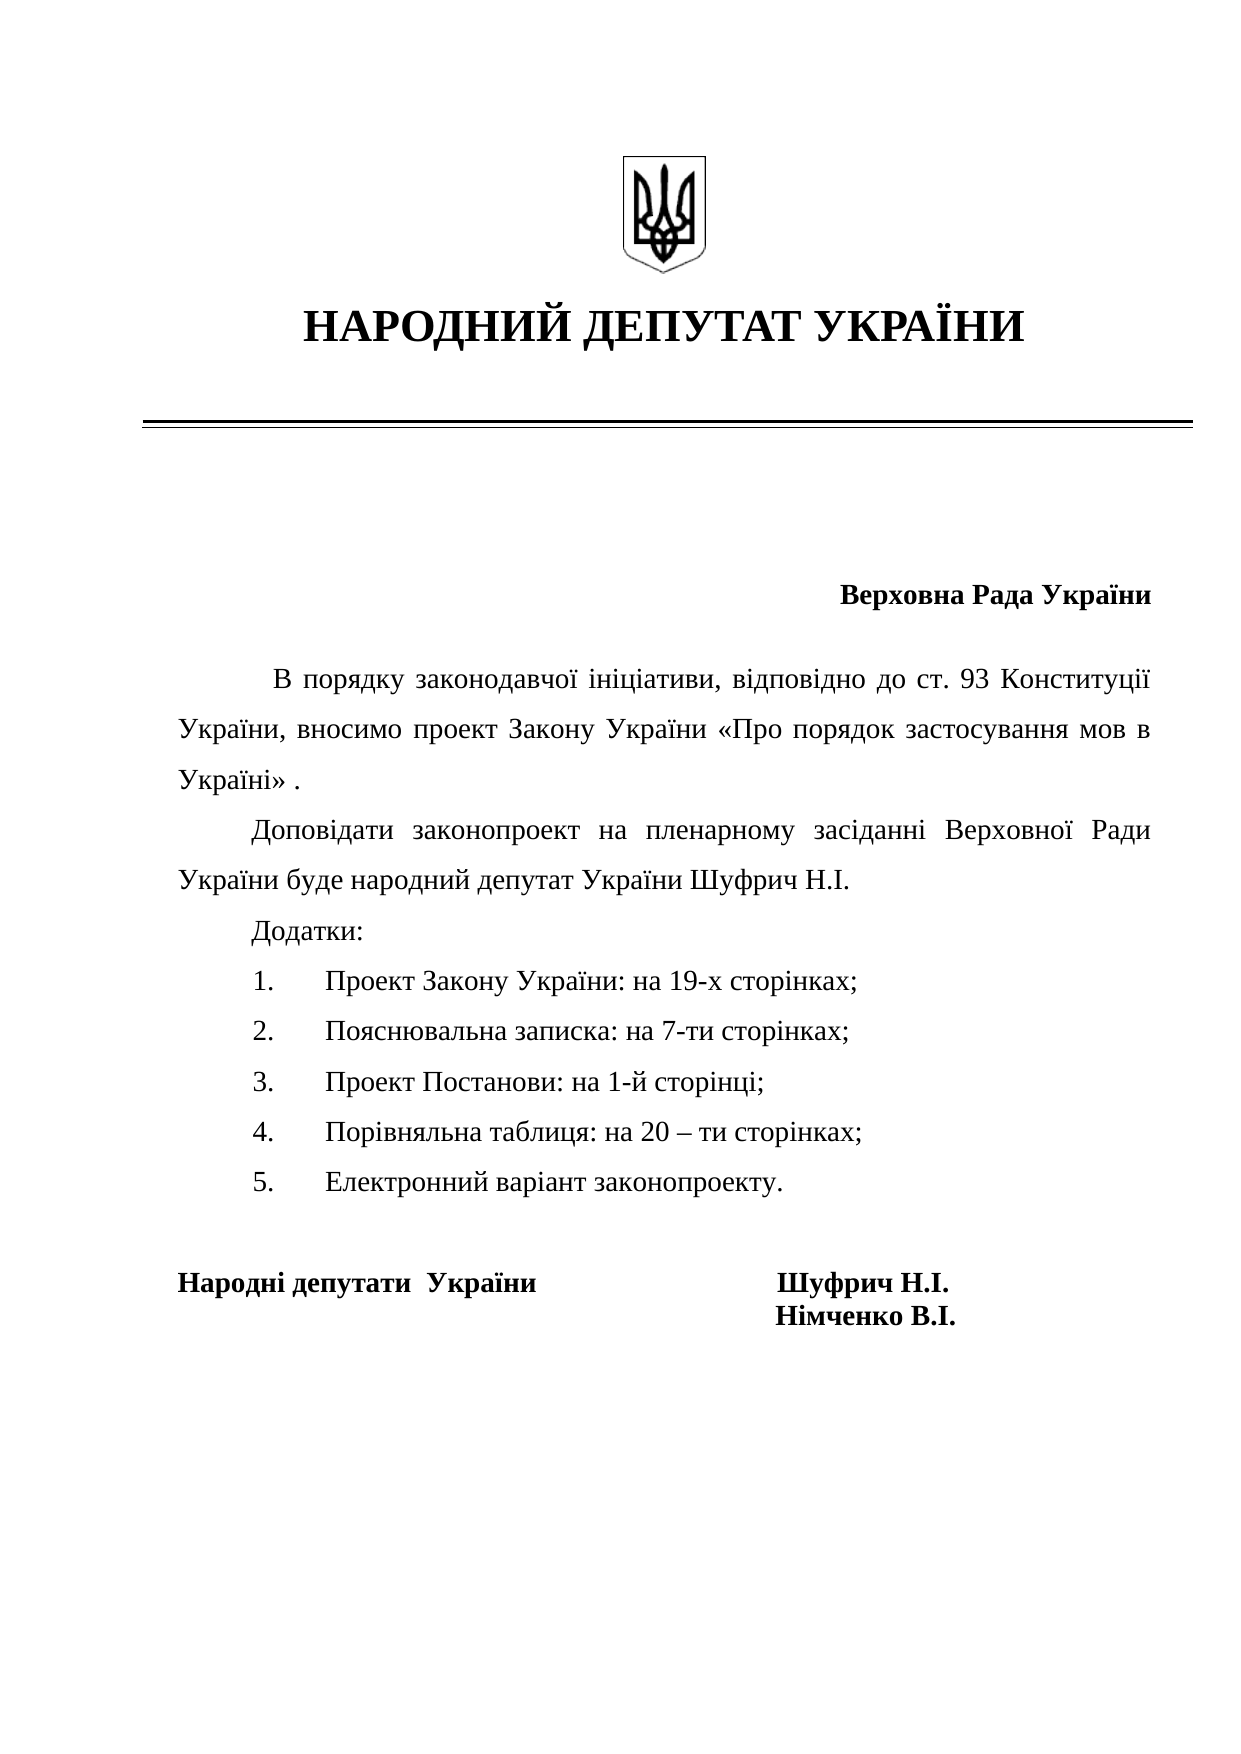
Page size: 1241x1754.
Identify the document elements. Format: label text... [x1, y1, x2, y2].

text Народні депутати України Шуфрич Н.І. [177, 1265, 1152, 1298]
subtitle НАРОДНИЙ ДЕПУТАТ УКРАЇНИ [177, 299, 1152, 351]
list Проект Закону України: на 19-х сторінках; [177, 963, 1152, 997]
text В порядку законодавчої ініціативи, відповідно до ст. 93 Конституції України, вносимо проект Закону України «Про порядок застосування мов в Україні» . [177, 661, 1152, 795]
text Доповідати законопроект на пленарному засіданні Верховної Ради України буде народний депутат України Шуфрич Н.І. [177, 812, 1152, 896]
list Електронний варіант законопроекту. [177, 1164, 1152, 1198]
list Пояснювальна записка: на 7-ти сторінках; [177, 1013, 1152, 1047]
subtitle Верховна Рада України [177, 577, 1152, 611]
text Німченко В.І. [177, 1298, 1152, 1332]
text Додатки: [177, 913, 1152, 946]
list Порівняльна таблиця: на 20 – ти сторінках; [177, 1114, 1152, 1148]
picture [623, 156, 706, 274]
list Проект Постанови: на 1-й сторінці; [177, 1064, 1152, 1097]
